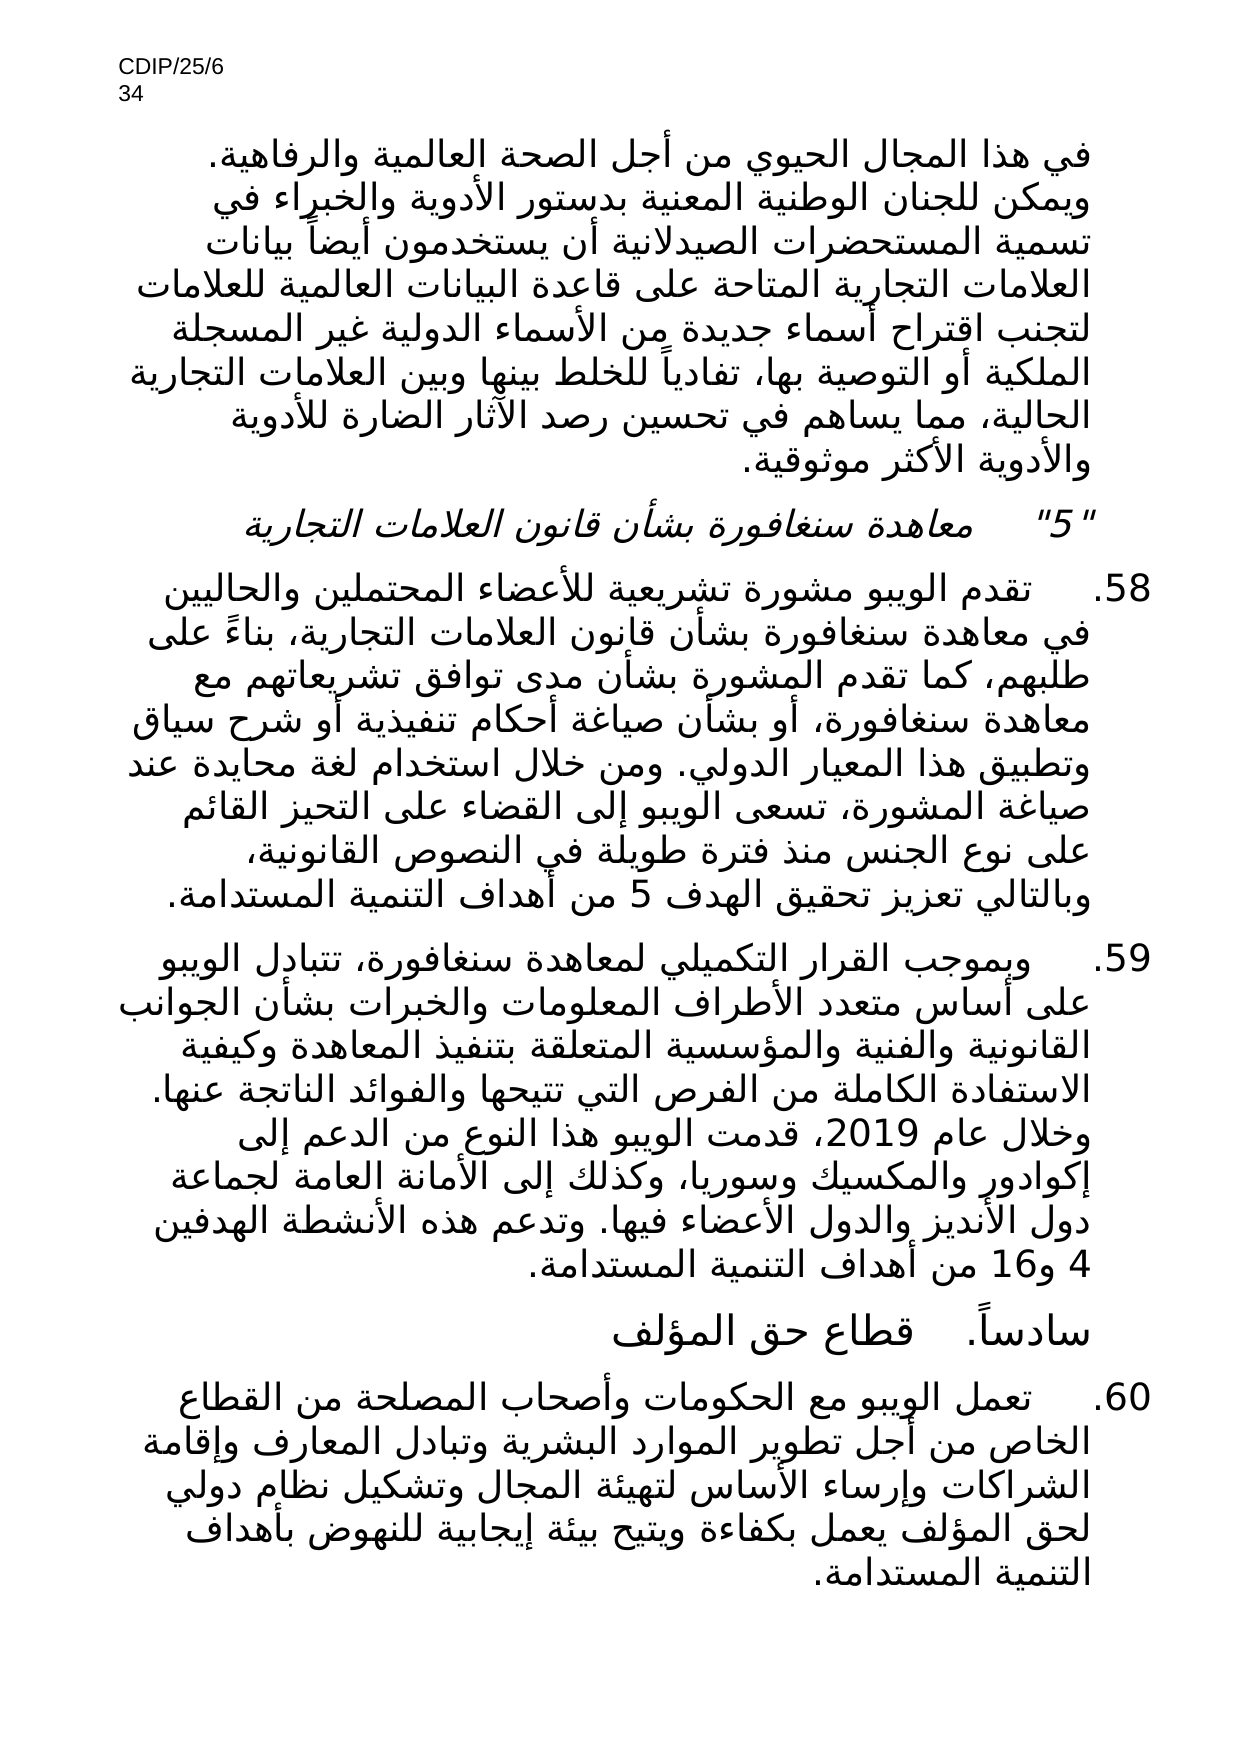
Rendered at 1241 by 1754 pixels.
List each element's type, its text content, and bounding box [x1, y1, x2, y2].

subtitle "5" معاهدة سنغافورة بشأن قانون العلامات التجارية [118, 502, 1092, 546]
text وبموجب القرار التكميلي لمعاهدة سنغافورة، تتبادل الويبو على أساس متعدد الأطراف المعلومات والخبرات بشأن الجوانب القانونية والفنية والمؤسسية المتعلقة بتنفيذ المعاهدة وكيفية الاستفادة الكاملة من الفرص التي تتيحها والفوائد الناتجة عنها. وخلال عام 2019، قدمت الويبو هذا النوع من الدعم إلى إكوادور والمكسيك وسوريا، وكذلك إلى الأمانة العامة لجماعة دول الأنديز والدول الأعضاء فيها. وتدعم هذه الأنشطة الهدفين 4 و16 من أهداف التنمية المستدامة. [118, 937, 1092, 1286]
text تقدم الويبو مشورة تشريعية للأعضاء المحتملين والحاليين في معاهدة سنغافورة بشأن قانون العلامات التجارية، بناءً على طلبهم، كما تقدم المشورة بشأن مدى توافق تشريعاتهم مع معاهدة سنغافورة، أو بشأن صياغة أحكام تنفيذية أو شرح سياق وتطبيق هذا المعيار الدولي. ومن خلال استخدام لغة محايدة عند صياغة المشورة، تسعى الويبو إلى القضاء على التحيز القائم على نوع الجنس منذ فترة طويلة في النصوص القانونية، وبالتالي تعزيز تحقيق الهدف 5 من أهداف التنمية المستدامة. [118, 567, 1092, 916]
text تعمل الويبو مع الحكومات وأصحاب المصلحة من القطاع الخاص من أجل تطوير الموارد البشرية وتبادل المعارف وإقامة الشراكات وإرساء الأساس لتهيئة المجال وتشكيل نظام دولي لحق المؤلف يعمل بكفاءة ويتيح بيئة إيجابية للنهوض بأهداف التنمية المستدامة. [118, 1376, 1092, 1594]
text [118, 132, 1092, 481]
subtitle سادساً. قطاع حق المؤلف [118, 1307, 1092, 1355]
